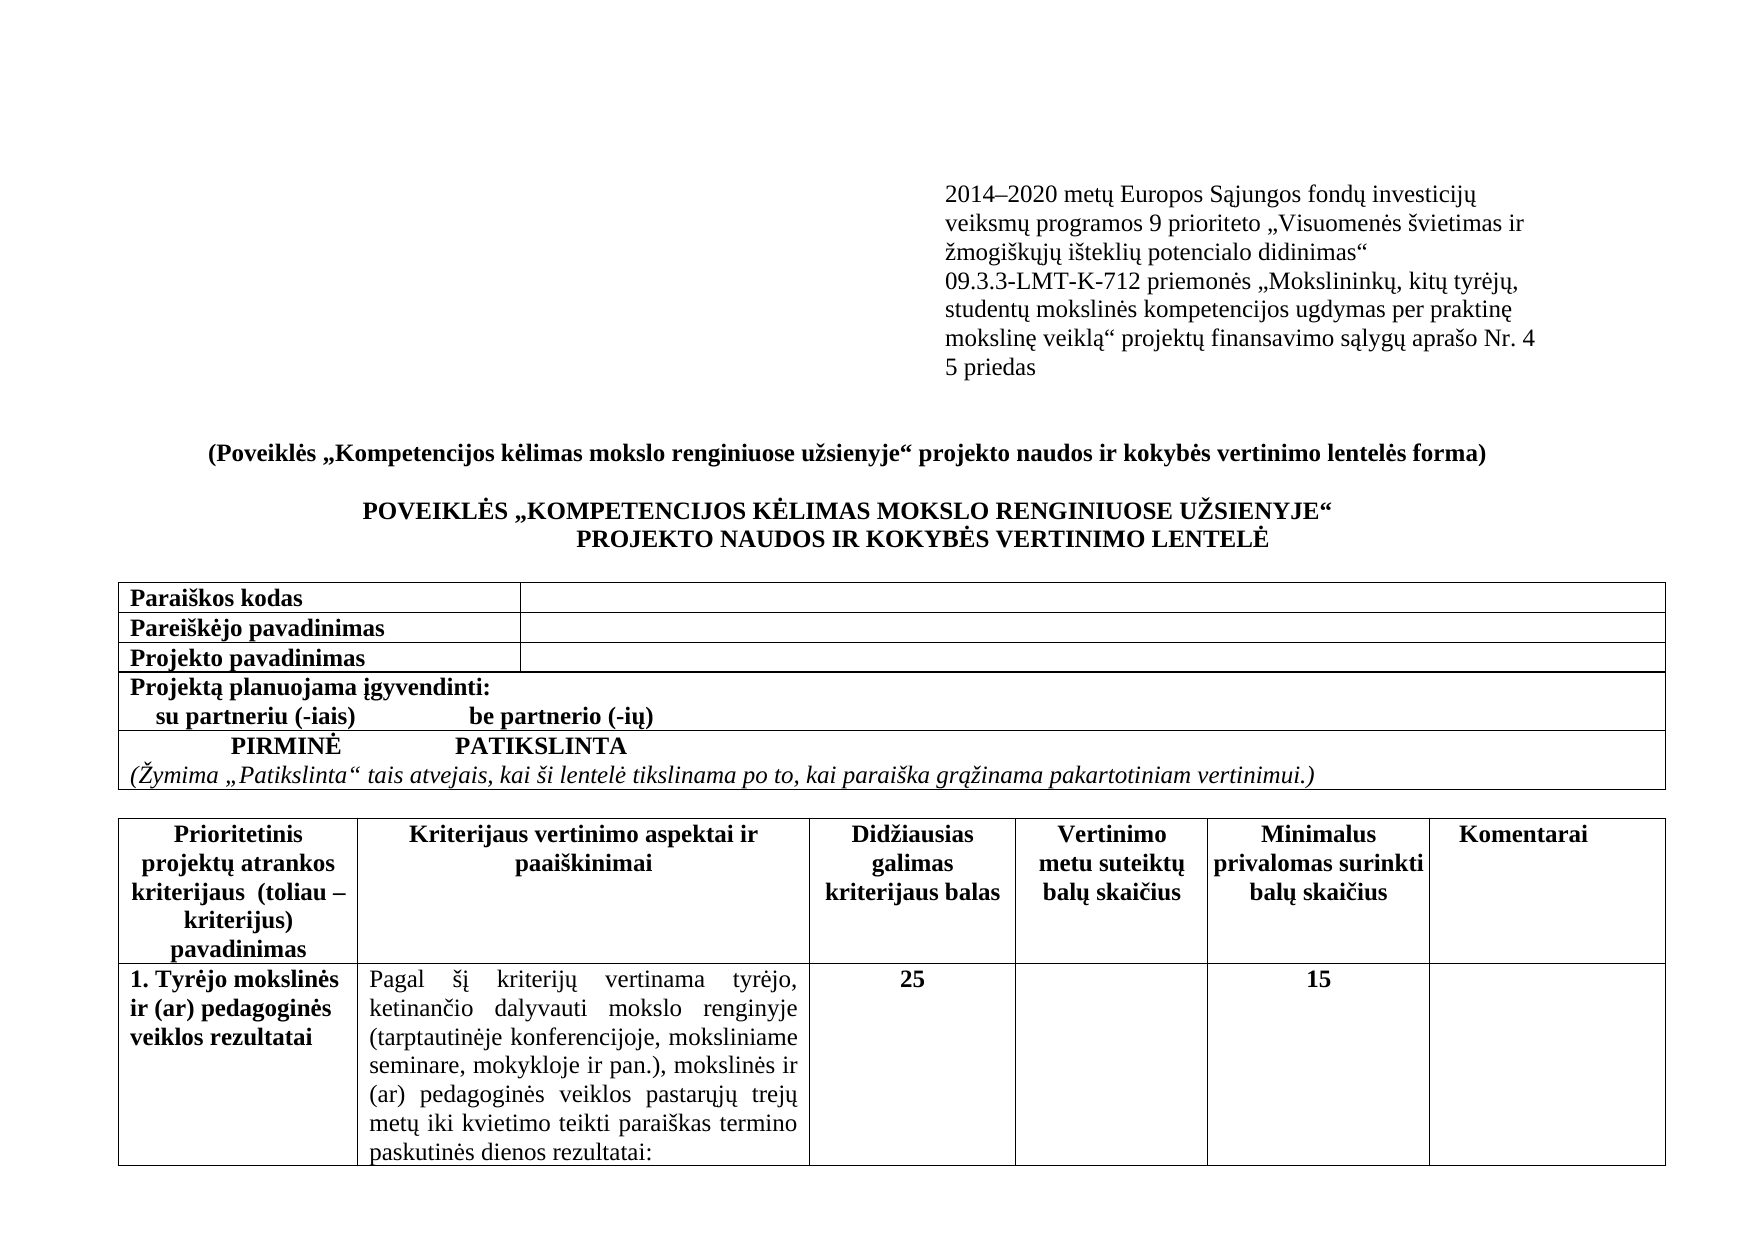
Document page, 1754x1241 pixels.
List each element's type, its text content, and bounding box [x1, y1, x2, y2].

table_header [521, 583, 1665, 612]
table_cell [521, 643, 1665, 671]
table_cell Projektą planuojama įgyvendinti: su partneriu (-iais) be partnerio (-ių) [119, 673, 1665, 730]
table_cell 25 [810, 964, 1015, 1165]
table_header Prioritetinis projektų atrankos kriterijaus (toliau – kriterijus) pavadinimas [119, 819, 357, 963]
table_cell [358, 964, 809, 1165]
text mokslinę veiklą“ projektų finansavimo sąlygų aprašo Nr. 4 [118, 323, 1577, 352]
table_header Kriterijaus vertinimo aspektai ir paaiškinimai [358, 819, 809, 963]
table_header Minimalus privalomas surinkti balų skaičius [1208, 819, 1429, 963]
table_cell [119, 964, 357, 1165]
table_cell [1430, 964, 1665, 1165]
table_header Paraiškos kodas [119, 583, 520, 612]
table_header Vertinimo metu suteiktų balų skaičius [1016, 819, 1207, 963]
text veiksmų programos 9 prioriteto „Visuomenės švietimas ir [118, 208, 1577, 237]
table_cell Projekto pavadinimas [119, 643, 520, 671]
table_cell Pareiškėjo pavadinimas [119, 613, 520, 642]
table_cell 15 [1208, 964, 1429, 1165]
text PROJEKTO Naudos ir kokybės vertinimo LENTELĖ [269, 524, 1577, 553]
table_header Komentarai [1430, 819, 1665, 963]
text 09.3.3-LMT-K-712 priemonės „Mokslininkų, kitų tyrėjų, [118, 266, 1577, 294]
text studentų mokslinės kompetencijos ugdymas per praktinę [118, 294, 1577, 323]
text žmogiškųjų išteklių potencialo didinimas“ [118, 237, 1577, 266]
text 5 priedas [118, 352, 1577, 381]
table_cell [521, 613, 1665, 642]
text 2014–2020 metų Europos Sąjungos fondų investicijų [118, 179, 1577, 208]
table_cell [1016, 964, 1207, 1165]
text (Poveiklės „Kompetencijos kėlimas mokslo renginiuose užsienyje“ projekto naudos ir kokybės vertinimo lentelės forma) [118, 438, 1577, 467]
table_cell PIRMINĖ PATIKSLINTA (Žymima „Patikslinta“ tais atvejais, kai ši lentelė tikslinama po to, kai paraiška grąžinama pakartotiniam vertinimui.) [119, 731, 1665, 788]
table_header Didžiausias galimas kriterijaus balas [810, 819, 1015, 963]
text POVEIKLĖS „KOMPETENCIJOS KĖLIMAS MOKSLO RENGINIUOSE UŽSIENYJE“ [118, 496, 1577, 524]
